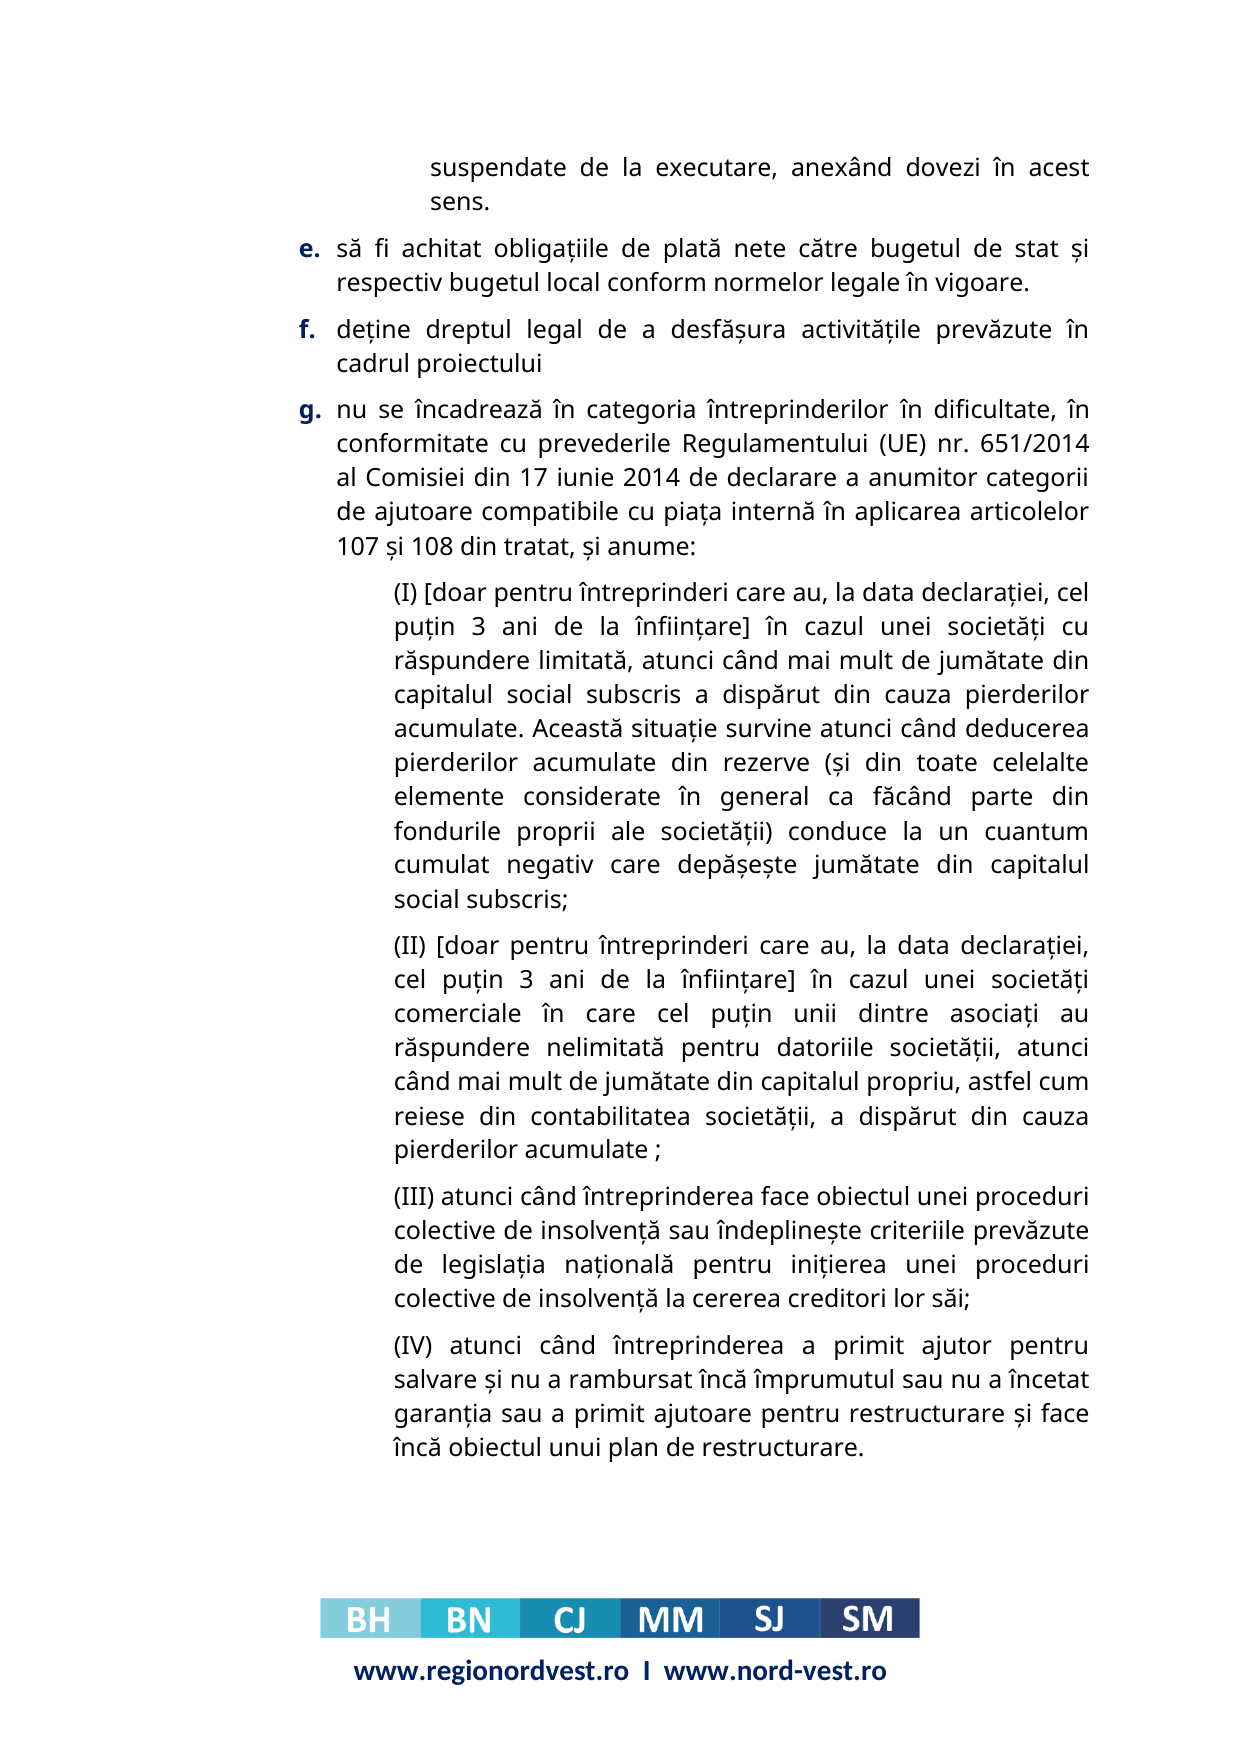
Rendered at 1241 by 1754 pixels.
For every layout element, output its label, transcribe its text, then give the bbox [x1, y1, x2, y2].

text (III) atunci când întreprinderea face obiectul unei proceduri colective de insolvență sau îndeplinește criteriile prevăzute de legislația națională pentru inițierea unei proceduri colective de insolvență la cererea creditori lor săi; [394, 1179, 1090, 1315]
text (I) [doar pentru întreprinderi care au, la data declarației, cel puțin 3 ani de la înființare] în cazul unei societăți cu răspundere limitată, atunci când mai mult de jumătate din capitalul social subscris a dispărut din cauza pierderilor acumulate. Această situație survine atunci când deducerea pierderilor acumulate din rezerve (și din toate celelalte elemente considerate în general ca făcând parte din fondurile proprii ale societății) conduce la un cuantum cumulat negativ care depășește jumătate din capitalul social subscris; [394, 575, 1090, 915]
list nu se încadrează în categoria întreprinderilor în dificultate, în conformitate cu prevederile Regulamentului (UE) nr. 651/2014 al Comisiei din 17 iunie 2014 de declarare a anumitor categorii de ajutoare compatibile cu piața internă în aplicarea articolelor 107 și 108 din tratat, și anume: [299, 392, 1090, 562]
list deține dreptul legal de a desfășura activitățile prevăzute în cadrul proiectului [299, 311, 1090, 379]
text (IV) atunci când întreprinderea a primit ajutor pentru salvare și nu a rambursat încă împrumutul sau nu a încetat garanția sau a primit ajutoare pentru restructurare și face încă obiectul unui plan de restructurare. [394, 1327, 1090, 1464]
picture [320, 1598, 920, 1638]
text (II) [doar pentru întreprinderi care au, la data declarației, cel puțin 3 ani de la înființare] în cazul unei societăți comerciale în care cel puțin unii dintre asociați au răspundere nelimitată pentru datoriile societății, atunci când mai mult de jumătate din capitalul propriu, astfel cum reiese din contabilitatea societății, a dispărut din cauza pierderilor acumulate ; [394, 928, 1090, 1166]
list să fi achitat obligaţiile de plată nete către bugetul de stat și respectiv bugetul local conform normelor legale în vigoare. [299, 231, 1090, 299]
